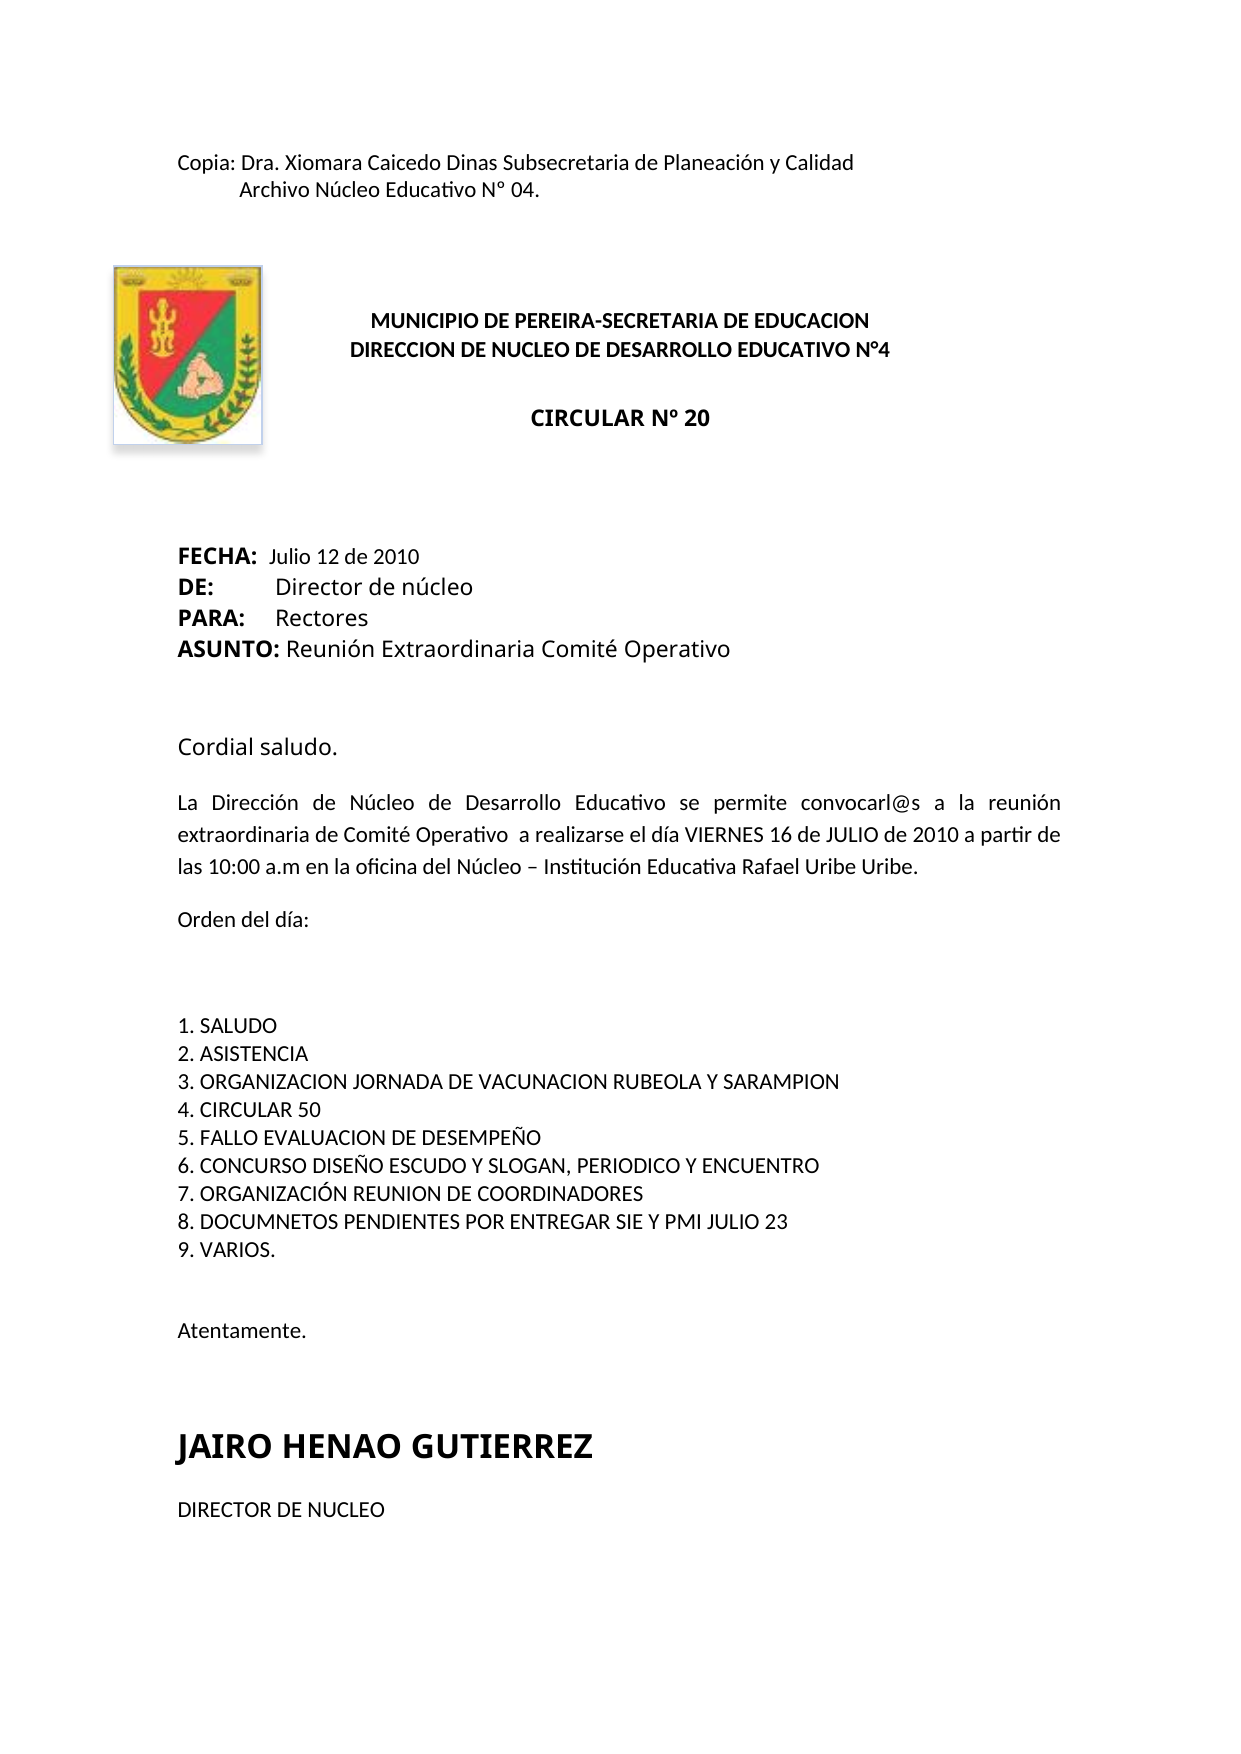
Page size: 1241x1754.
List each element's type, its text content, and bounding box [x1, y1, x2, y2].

text Atentamente. [177, 1317, 1063, 1344]
text FECHA: Julio 12 de 2010 [177, 540, 1063, 571]
text La Dirección de Núcleo de Desarrollo Educativo se permite convocarl@s a la reunión extraordinaria de Comité Operativo a realizarse el día VIERNES 16 de JULIO de 2010 a partir de las 10:00 a.m en la oficina del Núcleo – Institución Educativa Rafael Uribe Uribe. [177, 788, 1063, 880]
text 1. SALUDO [177, 1011, 1063, 1039]
text DE: Director de núcleo [177, 571, 1063, 602]
text DIRECTOR DE NUCLEO [177, 1496, 1063, 1524]
text Archivo Núcleo Educativo Nº 04. [177, 176, 1063, 204]
text 5. FALLO EVALUACION DE DESEMPEÑO [177, 1123, 1063, 1151]
text 7. ORGANIZACIÓN REUNION DE COORDINADORES [177, 1179, 1063, 1207]
text PARA: Rectores [177, 602, 1063, 633]
text JAIRO HENAO GUTIERREZ [177, 1423, 1063, 1468]
text Cordial saludo. [177, 731, 1063, 762]
text 4. CIRCULAR 50 [177, 1095, 1063, 1123]
text MUNICIPIO DE PEREIRA-SECRETARIA DE EDUCACION [177, 307, 1063, 335]
text Copia: Dra. Xiomara Caicedo Dinas Subsecretaria de Planeación y Calidad [177, 148, 1063, 176]
text DIRECCION DE NUCLEO DE DESARROLLO EDUCATIVO N°4 [177, 335, 1063, 363]
text 8. DOCUMNETOS PENDIENTES POR ENTREGAR SIE Y PMI JULIO 23 [177, 1207, 1063, 1236]
text 9. VARIOS. [177, 1236, 1063, 1263]
text 6. CONCURSO DISEÑO ESCUDO Y SLOGAN, PERIODICO Y ENCUENTRO [177, 1151, 1063, 1179]
text CIRCULAR Nº 20 [177, 402, 1063, 434]
text 3. ORGANIZACION JORNADA DE VACUNACION RUBEOLA Y SARAMPION [177, 1067, 1063, 1095]
text ASUNTO: Reunión Extraordinaria Comité Operativo [177, 633, 1063, 665]
text Orden del día: [177, 905, 1063, 933]
text 2. ASISTENCIA [177, 1039, 1063, 1067]
